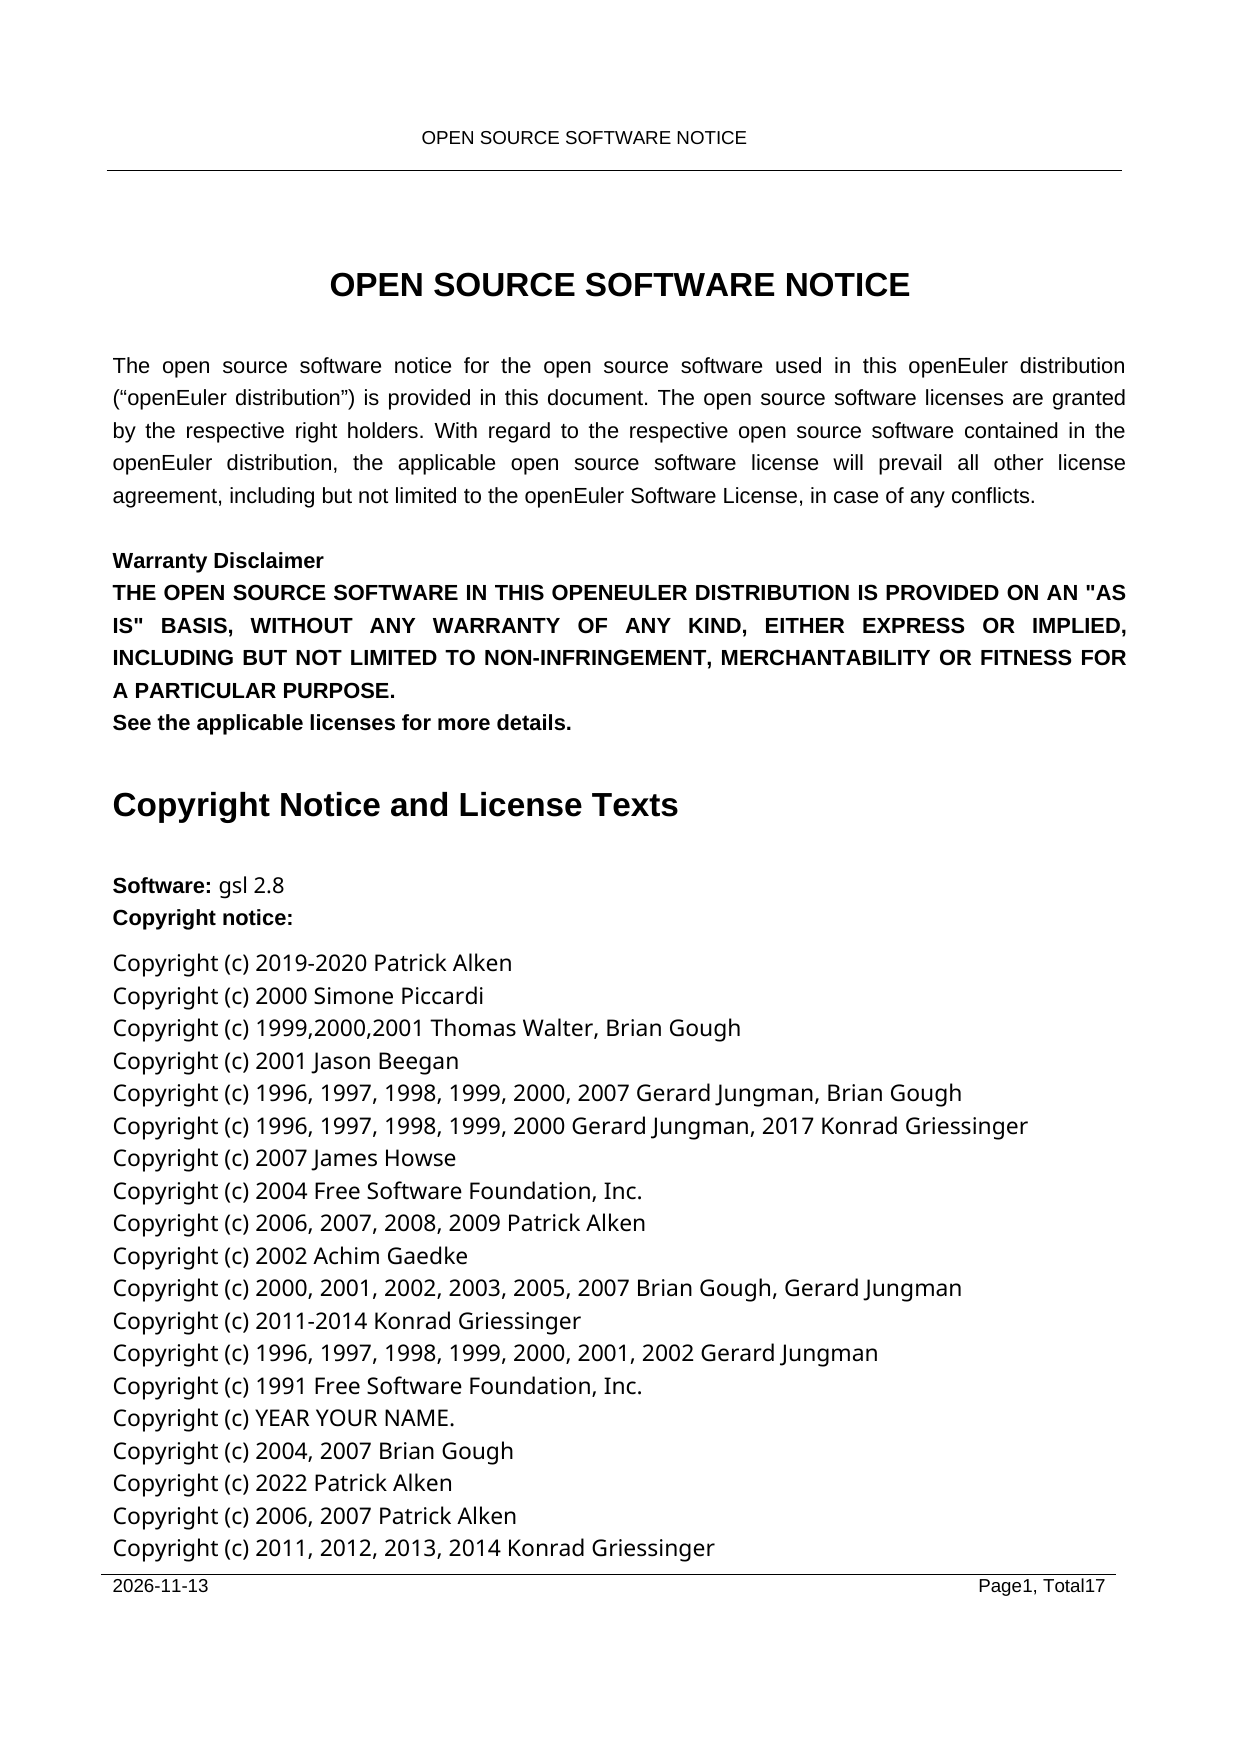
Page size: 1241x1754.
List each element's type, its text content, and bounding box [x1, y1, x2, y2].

text Copyright notice: [112, 901, 1128, 934]
title Software: gsl 2.8 [112, 869, 1128, 901]
text Warranty Disclaimer [112, 544, 1128, 576]
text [112, 947, 1128, 1564]
text Copyright Notice and License Texts [112, 771, 1128, 836]
text THE OPEN SOURCE SOFTWARE IN THIS OPENEULER DISTRIBUTION IS PROVIDED ON AN "AS IS" BASIS, WITHOUT ANY WARRANTY OF ANY KIND, EITHER EXPRESS OR IMPLIED, INCLUDING BUT NOT LIMITED TO NON-INFRINGEMENT, MERCHANTABILITY OR FITNESS FOR A PARTICULAR PURPOSE. See the applicable licenses for more details. [112, 576, 1128, 739]
text OPEN SOURCE SOFTWARE NOTICE [112, 251, 1128, 316]
text The open source software notice for the open source software used in this openEuler distribution (“openEuler distribution”) is provided in this document. The open source software licenses are granted by the respective right holders. With regard to the respective open source software contained in the openEuler distribution, the applicable open source software license will prevail all other license agreement, including but not limited to the openEuler Software License, in case of any conflicts. [112, 349, 1128, 511]
